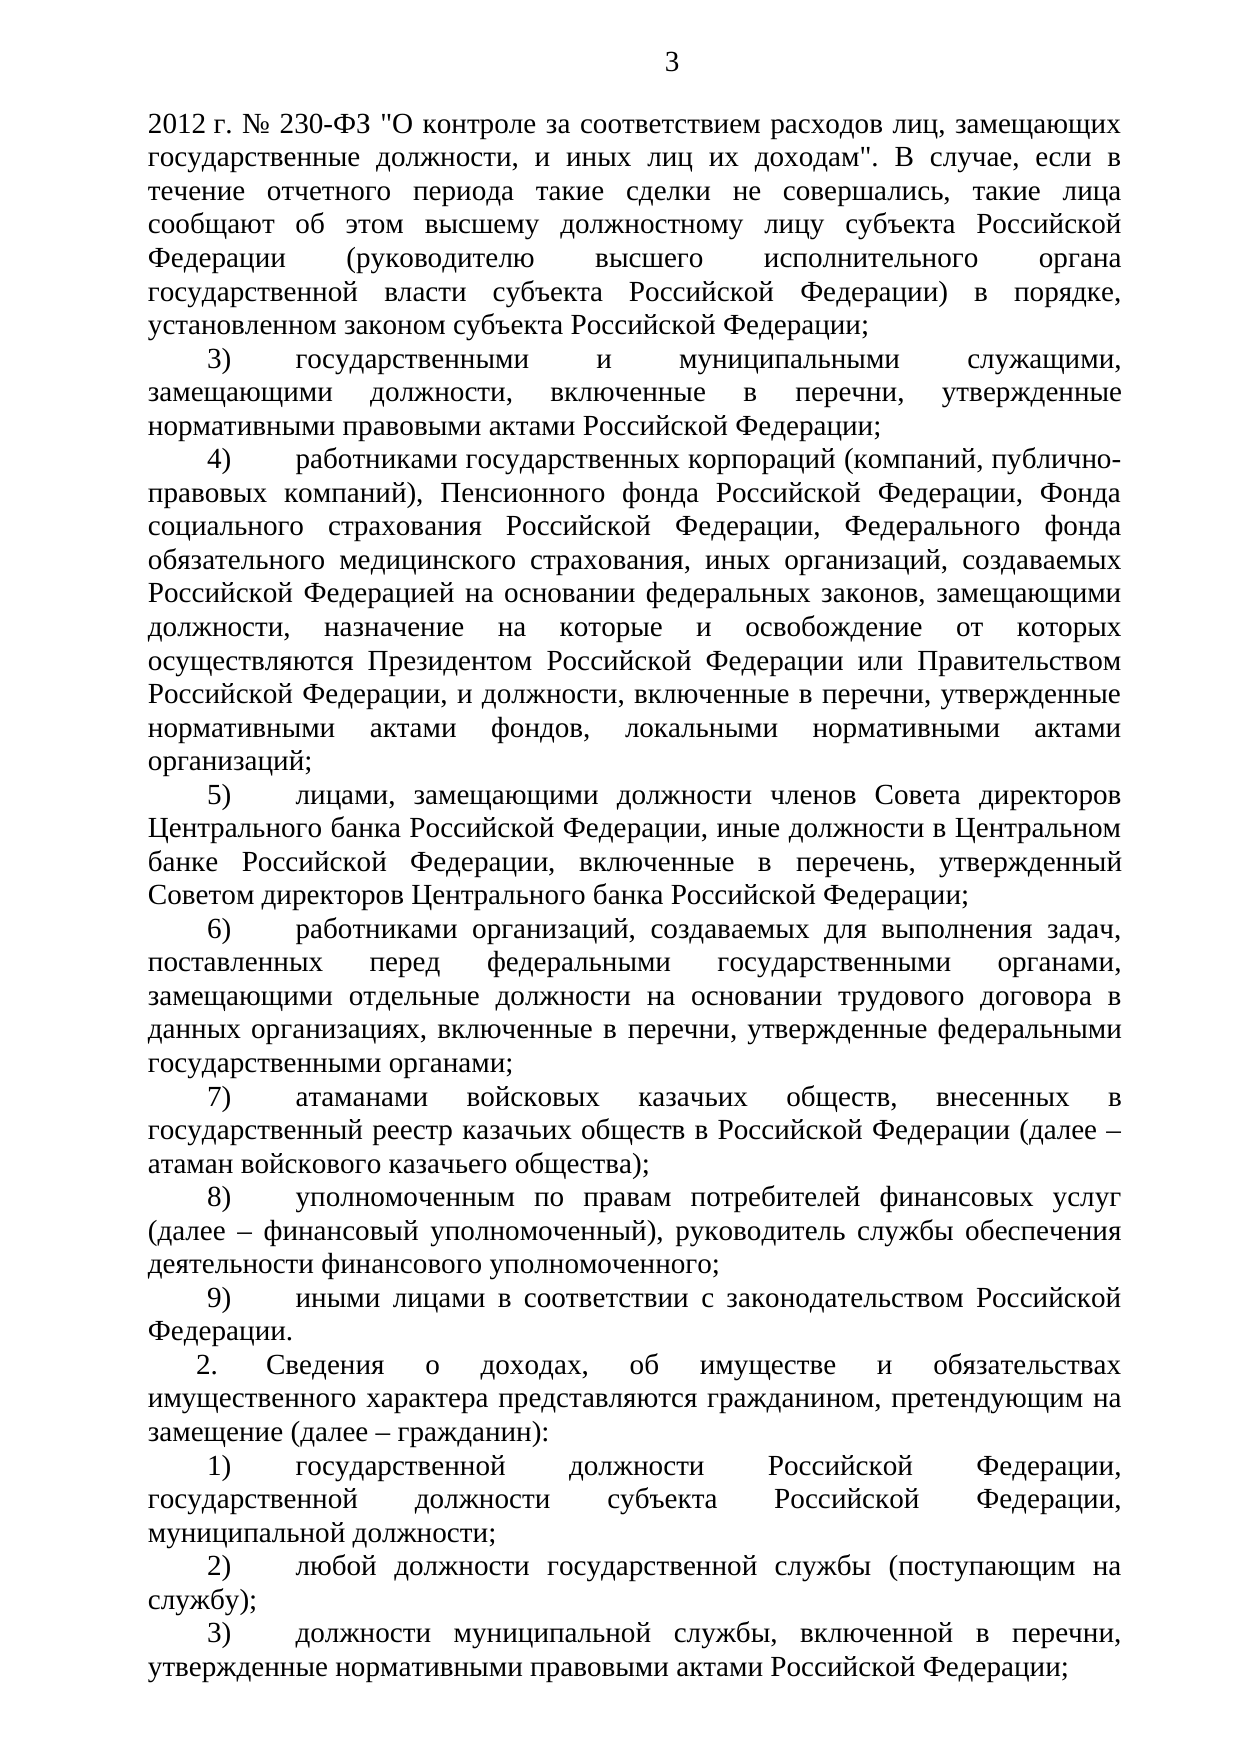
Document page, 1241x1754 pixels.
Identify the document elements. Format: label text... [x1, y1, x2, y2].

list государственными и муниципальными служащими, замещающими должности, включенные в перечни, утвержденные нормативными правовыми актами Российской Федерации; [148, 341, 1122, 441]
list иными лицами в соответствии с законодательством Российской Федерации. [148, 1280, 1122, 1347]
list государственной должности Российской Федерации, государственной должности субъекта Российской Федерации, муниципальной должности; [148, 1448, 1122, 1548]
list любой должности государственной службы (поступающим на службу); [148, 1548, 1122, 1615]
list лицами, замещающими должности членов Совета директоров Центрального банка Российской Федерации, иные должности в Центральном банке Российской Федерации, включенные в перечень, утвержденный Советом директоров Центрального банка Российской Федерации; [148, 777, 1122, 911]
list уполномоченным по правам потребителей финансовых услуг (далее – финансовый уполномоченный), руководитель службы обеспечения деятельности финансового уполномоченного; [148, 1179, 1122, 1280]
list атаманами войсковых казачьих обществ, внесенных в государственный реестр казачьих обществ в Российской Федерации (далее – атаман войскового казачьего общества); [148, 1079, 1122, 1179]
list Сведения о доходах, об имуществе и обязательствах имущественного характера представляются гражданином, претендующим на замещение (далее – гражданин): [148, 1347, 1122, 1448]
list должности муниципальной службы, включенной в перечни, утвержденные нормативными правовыми актами Российской Федерации; [148, 1615, 1122, 1682]
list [148, 106, 1122, 341]
list работниками государственных корпораций (компаний, публично-правовых компаний), Пенсионного фонда Российской Федерации, Фонда социального страхования Российской Федерации, Федерального фонда обязательного медицинского страхования, иных организаций, создаваемых Российской Федерацией на основании федеральных законов, замещающими должности, назначение на которые и освобождение от которых осуществляются Президентом Российской Федерации или Правительством Российской Федерации, и должности, включенные в перечни, утвержденные нормативными актами фондов, локальными нормативными актами организаций; [148, 441, 1122, 777]
list работниками организаций, создаваемых для выполнения задач, поставленных перед федеральными государственными органами, замещающими отдельные должности на основании трудового договора в данных организациях, включенные в перечни, утвержденные федеральными государственными органами; [148, 911, 1122, 1079]
